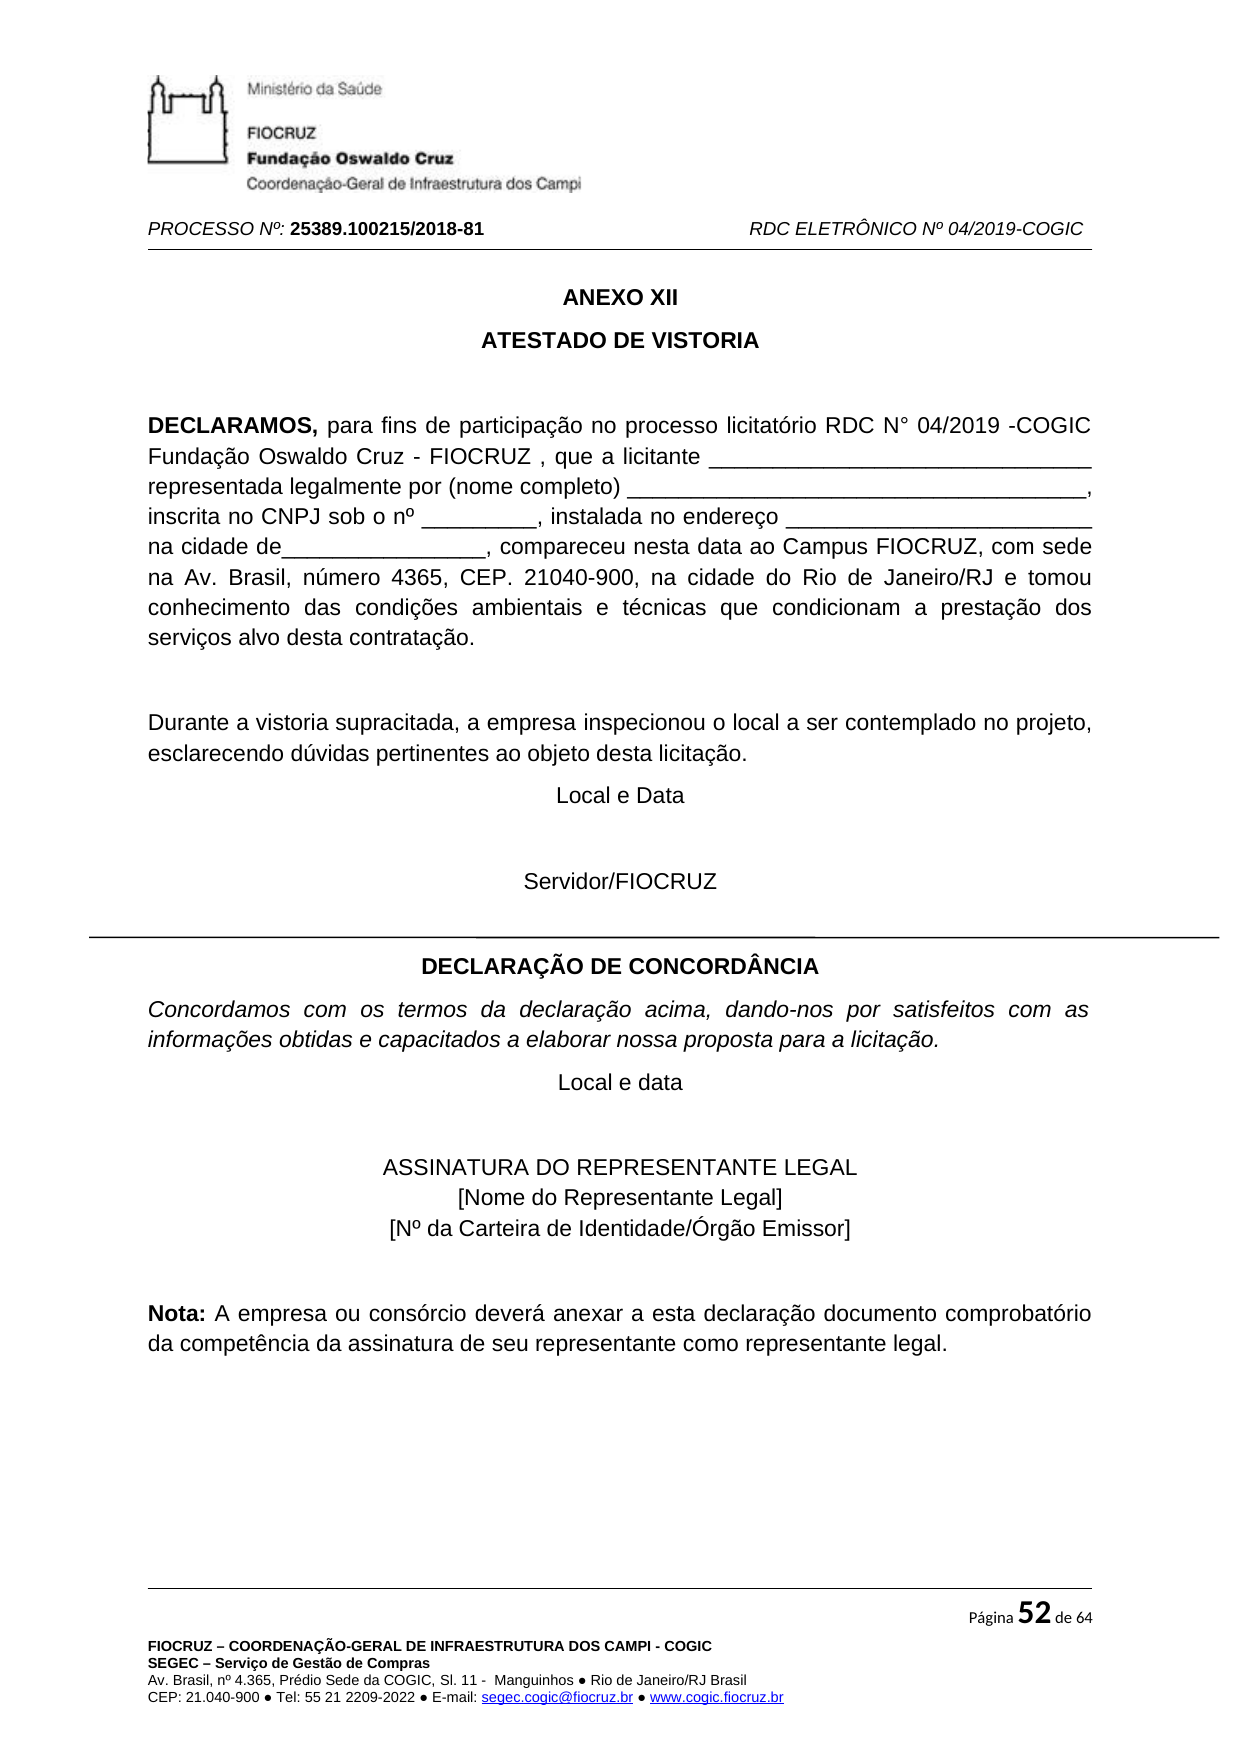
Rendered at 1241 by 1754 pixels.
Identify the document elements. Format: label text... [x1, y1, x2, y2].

text ASSINATURA DO REPRESENTANTE LEGAL [148, 1154, 1092, 1181]
picture [147, 75, 582, 193]
text Local e data [148, 1069, 1092, 1095]
text ANEXO XII [148, 284, 1092, 311]
text ATESTADO DE VISTORIA [148, 327, 1092, 353]
text Concordamos com os termos da declaração acima, dando-nos por satisfeitos com as informações obtidas e capacitados a elaborar nossa proposta para a licitação. [148, 996, 1092, 1052]
text Nota: A empresa ou consórcio deverá anexar a esta declaração documento comprobatório da competência da assinatura de seu representante como representante legal. [148, 1300, 1092, 1357]
text DECLARAÇÃO DE CONCORDÂNCIA [148, 953, 1092, 979]
text Durante a vistoria supracitada, a empresa inspecionou o local a ser contemplado no projeto, esclarecendo dúvidas pertinentes ao objeto desta licitação. [148, 709, 1092, 766]
text Servidor/FIOCRUZ [148, 868, 1092, 894]
text DECLARAMOS, para fins de participação no processo licitatório RDC N° 04/2019 -COGIC Fundação Oswaldo Cruz - FIOCRUZ , que a licitante ______________________________ representada legalmente por (nome completo) ____________________________________, inscrita no CNPJ sob o nº _________, instalada no endereço ________________________ na cidade de________________, compareceu nesta data ao Campus FIOCRUZ, com sede na Av. Brasil, número 4365, CEP. 21040-900, na cidade do Rio de Janeiro/RJ e tomou conhecimento das condições ambientais e técnicas que condicionam a prestação dos serviços alvo desta contratação. [148, 412, 1092, 650]
text Local e Data [148, 782, 1092, 809]
text [Nome do Representante Legal] [148, 1184, 1092, 1211]
text [Nº da Carteira de Identidade/Órgão Emissor] [148, 1214, 1092, 1241]
